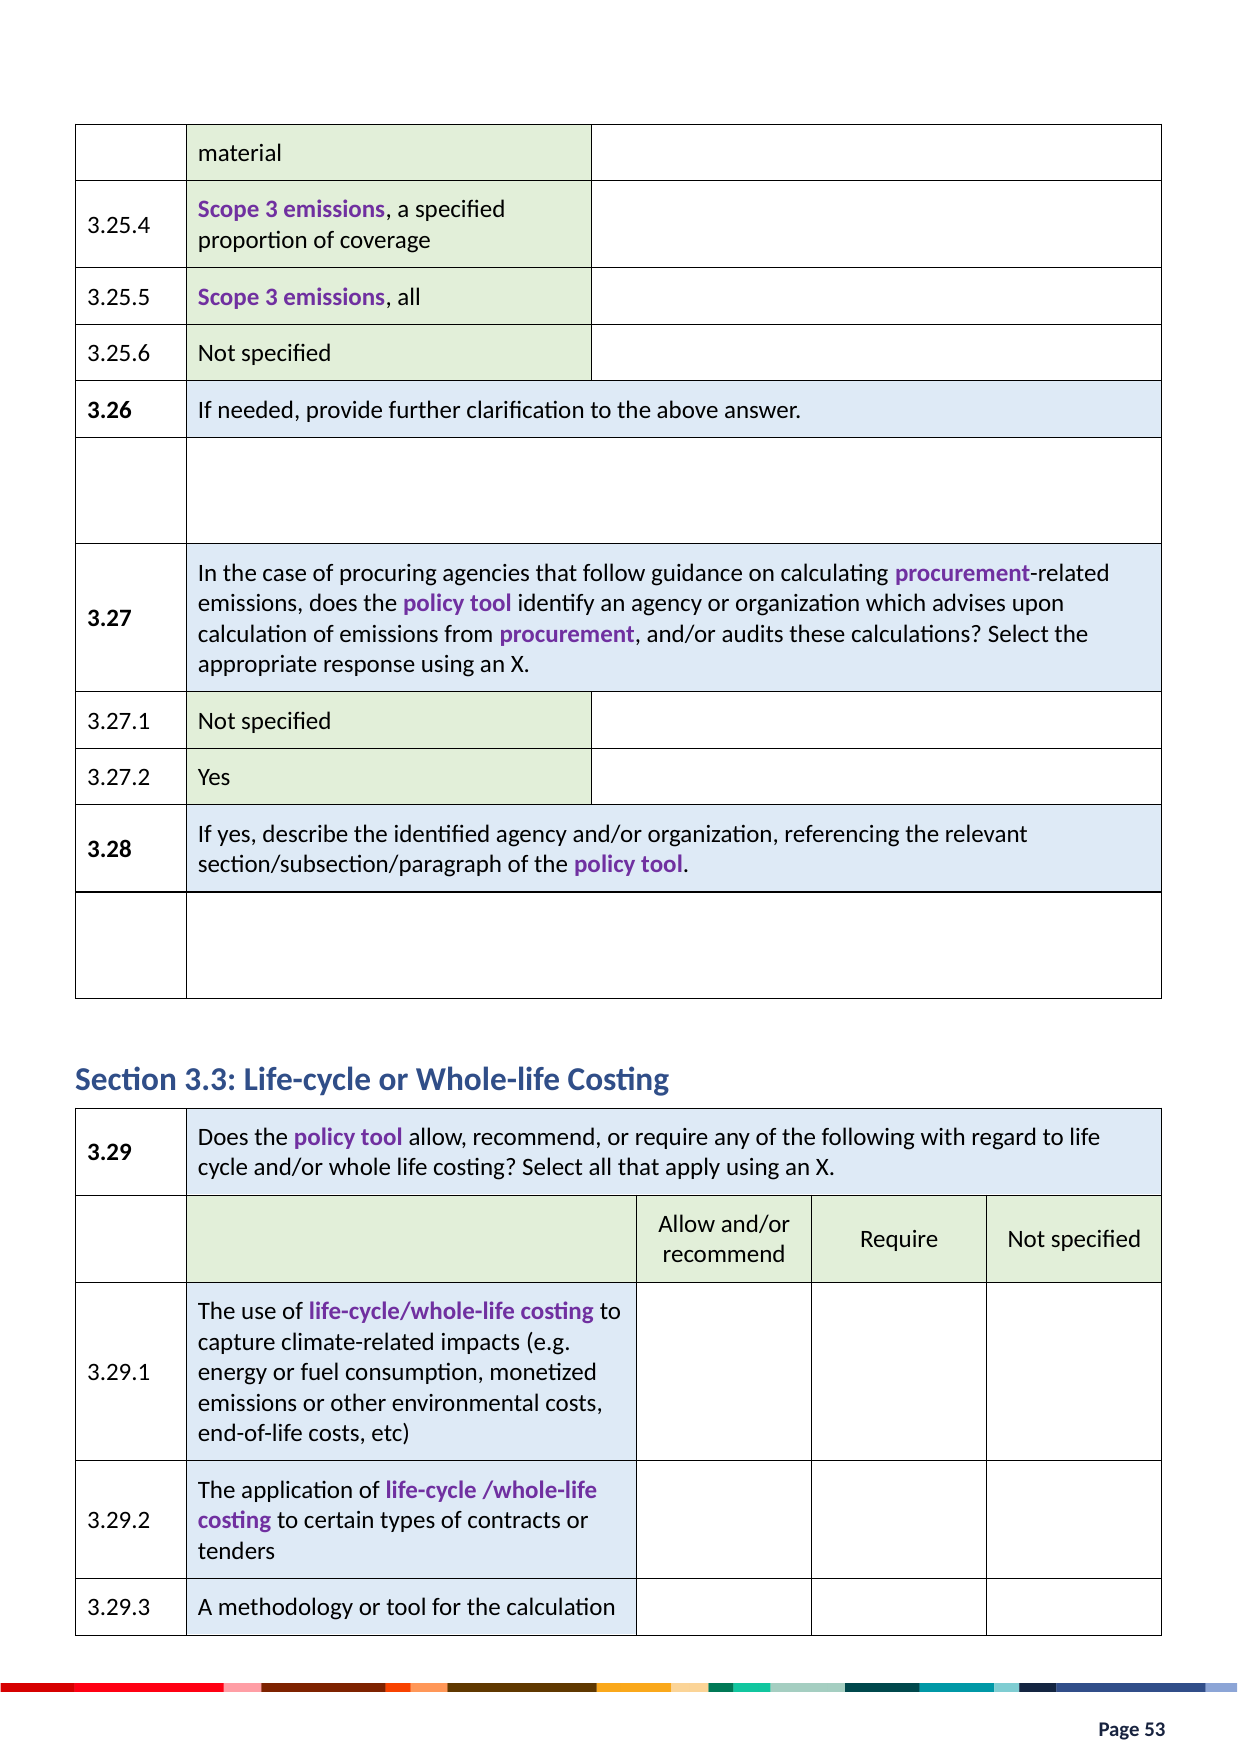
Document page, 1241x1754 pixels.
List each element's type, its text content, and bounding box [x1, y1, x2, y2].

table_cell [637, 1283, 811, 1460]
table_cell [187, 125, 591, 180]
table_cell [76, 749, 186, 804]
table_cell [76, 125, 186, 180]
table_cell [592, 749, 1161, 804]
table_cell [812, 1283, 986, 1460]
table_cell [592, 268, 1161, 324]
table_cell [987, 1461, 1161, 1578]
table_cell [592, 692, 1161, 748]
picture [0, 1683, 1236, 1692]
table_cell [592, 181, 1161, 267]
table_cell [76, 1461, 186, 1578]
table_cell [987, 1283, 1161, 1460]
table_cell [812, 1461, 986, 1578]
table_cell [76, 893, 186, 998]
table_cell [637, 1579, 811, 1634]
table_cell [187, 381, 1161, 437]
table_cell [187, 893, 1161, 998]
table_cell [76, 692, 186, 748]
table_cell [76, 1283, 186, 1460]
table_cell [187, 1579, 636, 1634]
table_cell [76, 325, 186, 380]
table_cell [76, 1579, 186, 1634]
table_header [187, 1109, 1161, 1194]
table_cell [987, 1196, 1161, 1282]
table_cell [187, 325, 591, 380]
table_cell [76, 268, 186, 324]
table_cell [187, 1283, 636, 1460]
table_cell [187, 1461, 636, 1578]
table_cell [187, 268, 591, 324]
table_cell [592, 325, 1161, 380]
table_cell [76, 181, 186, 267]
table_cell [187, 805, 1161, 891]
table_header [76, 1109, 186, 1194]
subtitle Section 3.3: Life-cycle or Whole-life Costing [75, 1058, 1165, 1099]
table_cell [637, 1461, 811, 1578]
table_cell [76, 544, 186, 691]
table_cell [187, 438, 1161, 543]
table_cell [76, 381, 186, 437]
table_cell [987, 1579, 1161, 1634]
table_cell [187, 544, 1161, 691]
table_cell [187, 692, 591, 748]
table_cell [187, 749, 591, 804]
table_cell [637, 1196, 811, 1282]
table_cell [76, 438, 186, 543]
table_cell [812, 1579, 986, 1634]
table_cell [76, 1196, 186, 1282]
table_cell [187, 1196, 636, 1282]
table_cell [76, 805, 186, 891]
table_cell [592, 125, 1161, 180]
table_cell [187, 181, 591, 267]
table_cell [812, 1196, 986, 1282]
